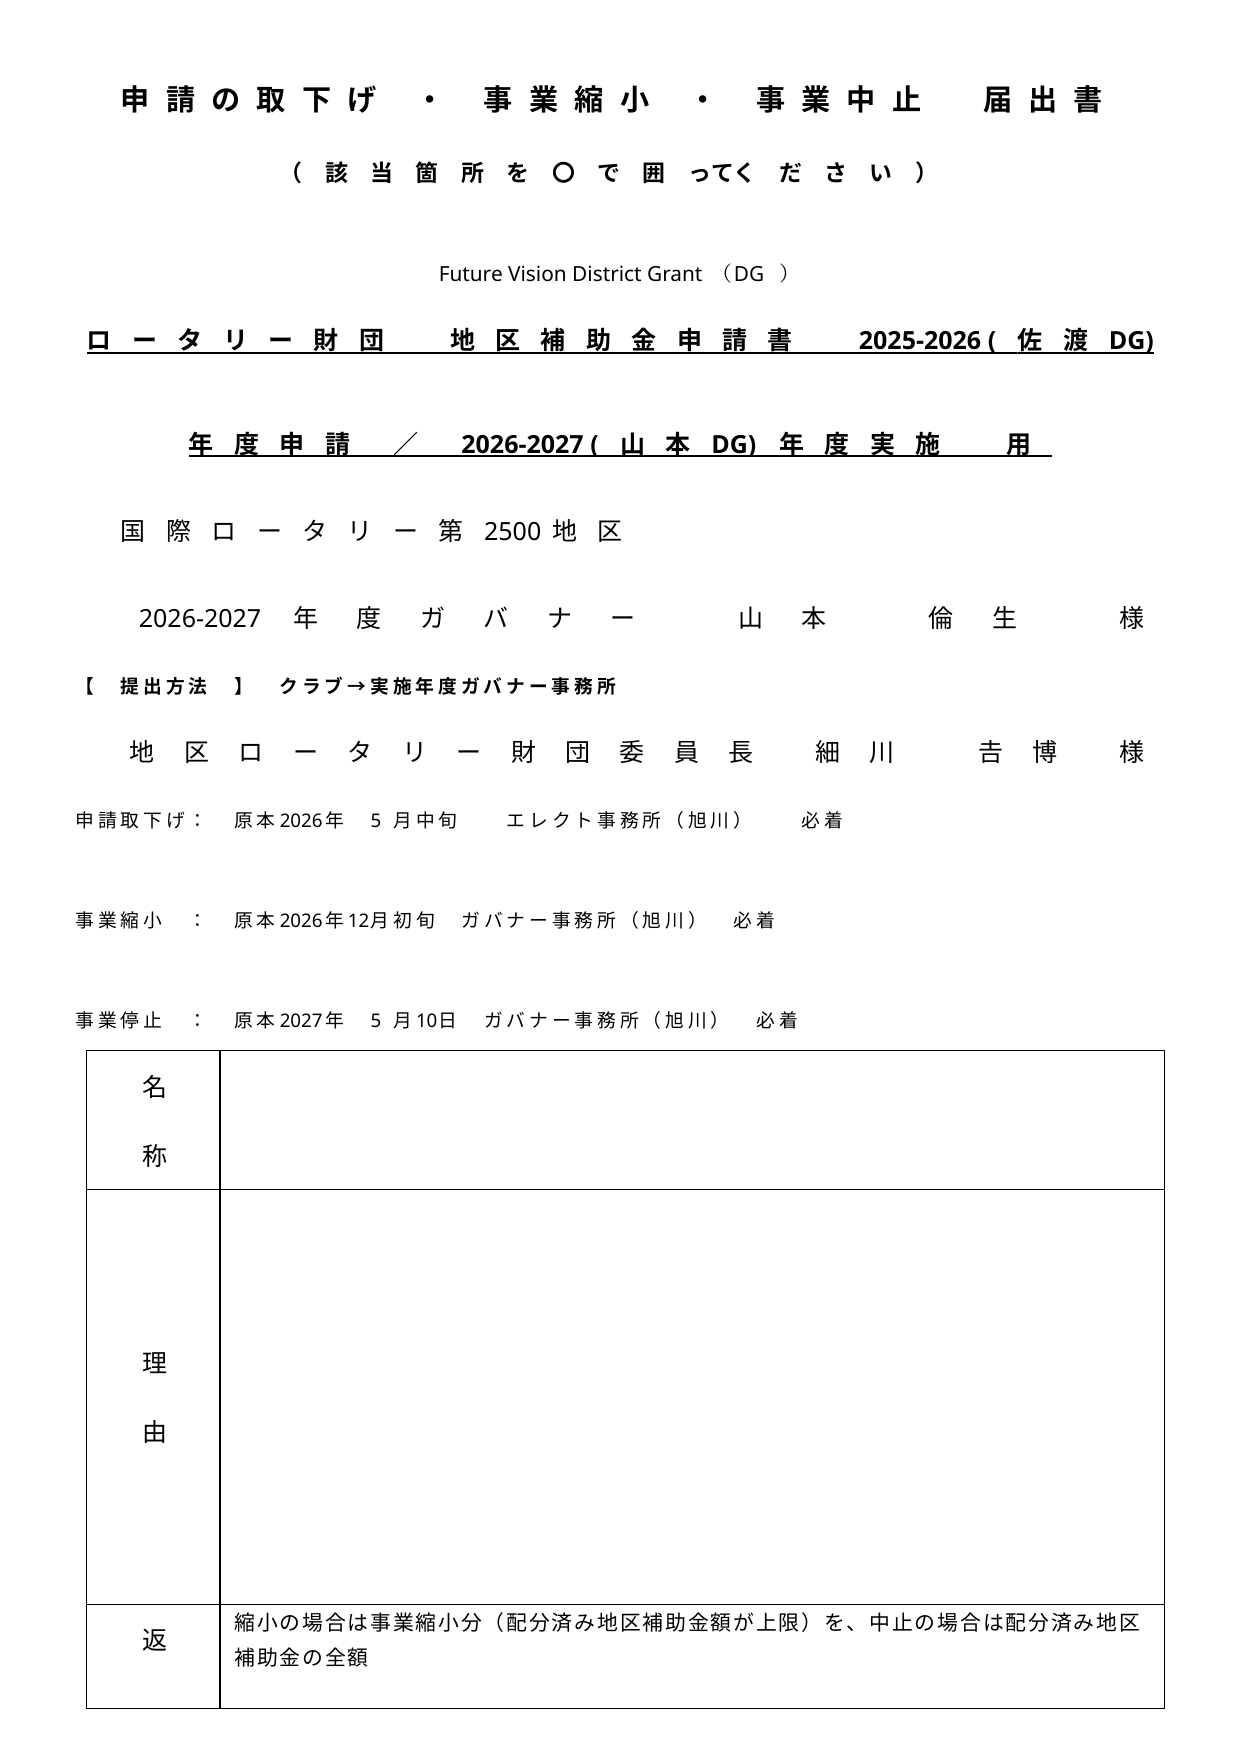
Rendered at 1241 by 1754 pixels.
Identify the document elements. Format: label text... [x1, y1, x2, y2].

text ロータリー財団 地区補助金申請書 2025-2026 (佐渡DG) 年度申請 ／ 2026-2027 (山本DG) 年度実施 用 [75, 304, 1165, 477]
text 国際ロータリー第2500地区 [75, 495, 1165, 564]
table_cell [221, 1605, 1164, 1708]
table_header [221, 1051, 1164, 1189]
text 申請の取下げ ・ 事業縮小 ・ 事業中止 届出書 [75, 64, 1165, 133]
text 2026-2027年度ガバナー 山本 倫生 様 【 提出方法 】 クラブ→実施年度ガバナー事務所 [75, 582, 1165, 703]
table_cell [221, 1190, 1164, 1603]
text 事業停止 ： 原本2027年 5月10日 ガバナー事務所（旭川） 必着 [75, 950, 1165, 1036]
table_cell 返 金 [87, 1605, 219, 1708]
text Future Vision District Grant（DG） [75, 255, 1165, 289]
text （該当箇所を〇で囲ってください） [75, 154, 1165, 188]
text 地区ロータリー財団委員長 細川 𠮷博 様 申請取下げ： 原本2026年 5月中旬 エレクト事務所（旭川） 必着 [75, 716, 1165, 837]
text 事業縮小 ： 原本2026年12月初旬 ガバナー事務所（旭川） 必着 [75, 850, 1165, 936]
table_header 名 称 [87, 1051, 219, 1189]
table_cell 理 由 [87, 1190, 219, 1603]
